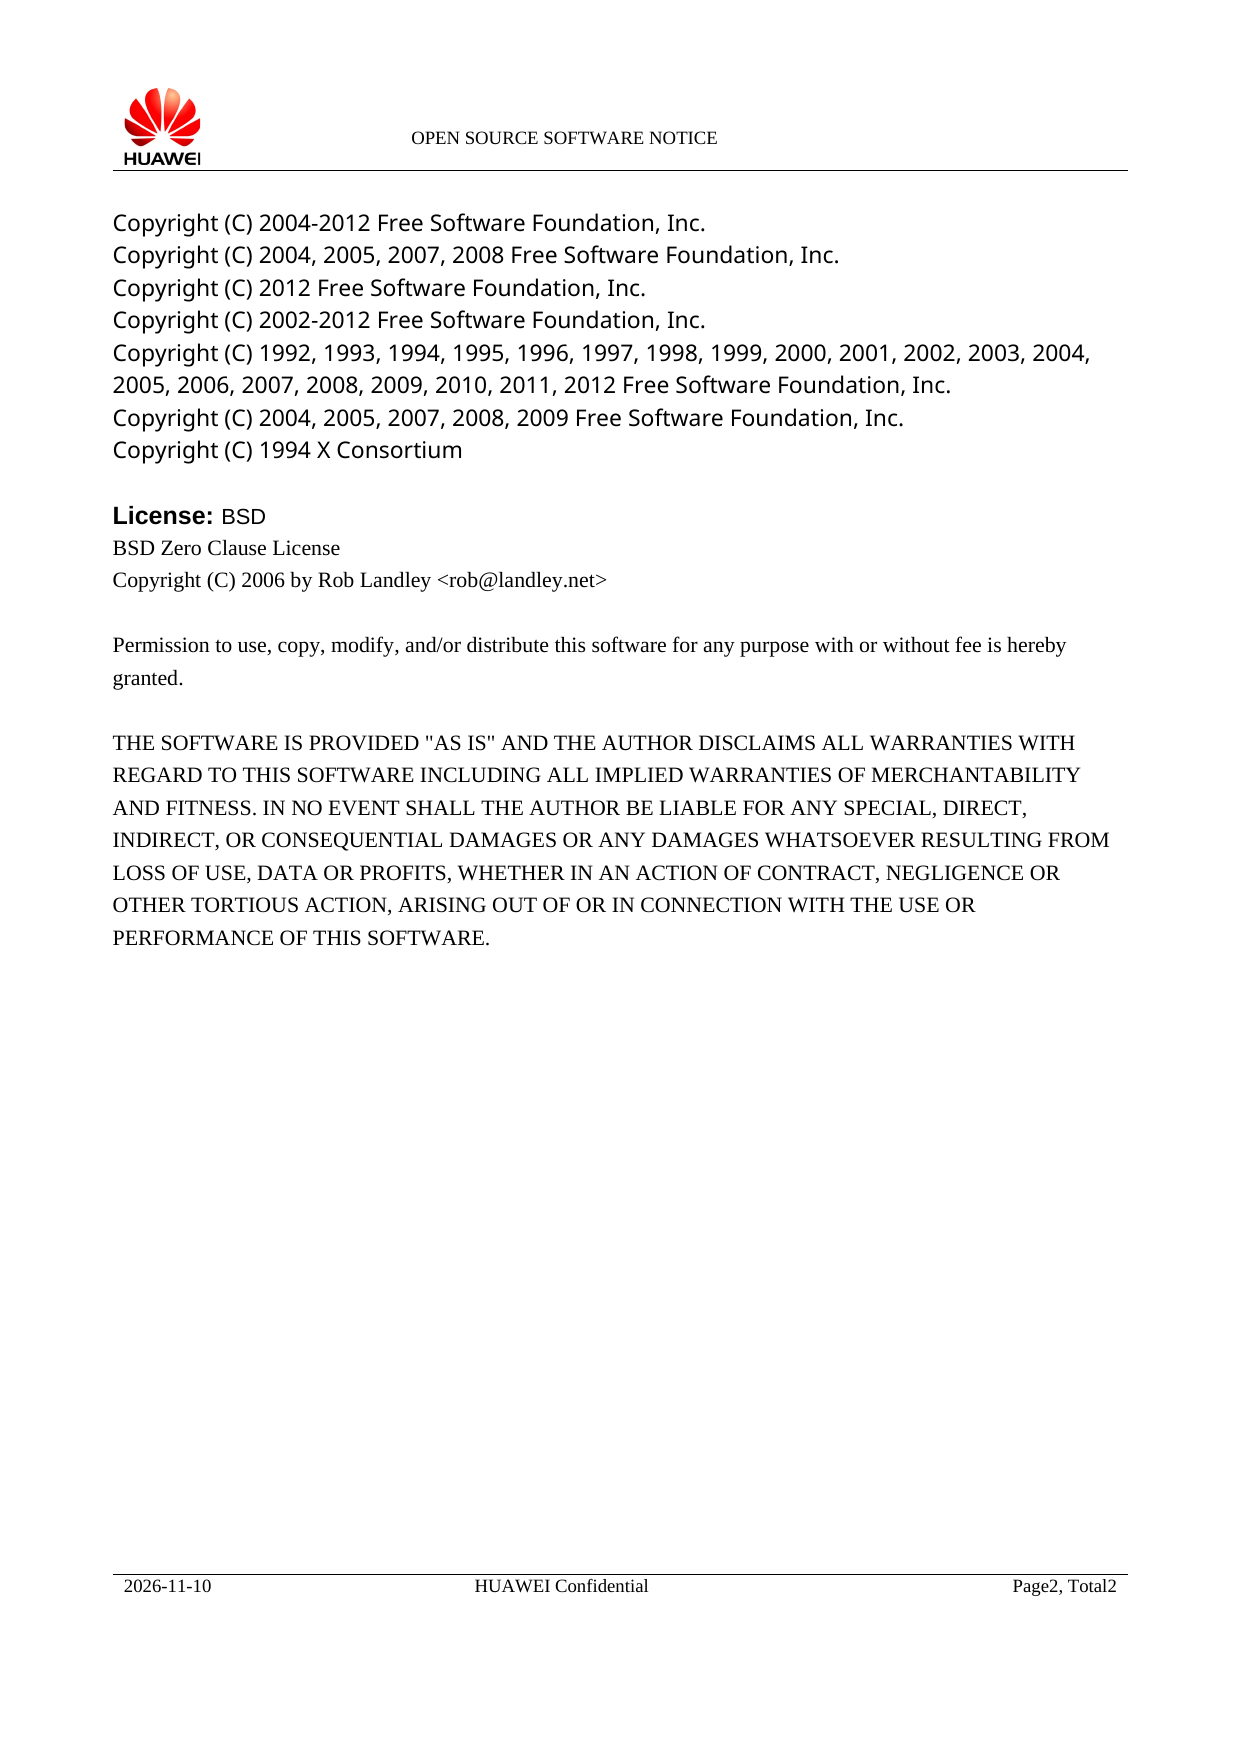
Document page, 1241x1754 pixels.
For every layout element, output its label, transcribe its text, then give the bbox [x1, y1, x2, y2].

text BSD Zero Clause License Copyright (C) 2006 by Rob Landley <rob@landley.net> Permission to use, copy, modify, and/or distribute this software for any purpose with or without fee is hereby granted. THE SOFTWARE IS PROVIDED "AS IS" AND THE AUTHOR DISCLAIMS ALL WARRANTIES WITH REGARD TO THIS SOFTWARE INCLUDING ALL IMPLIED WARRANTIES OF MERCHANTABILITY AND FITNESS. IN NO EVENT SHALL THE AUTHOR BE LIABLE FOR ANY SPECIAL, DIRECT, INDIRECT, OR CONSEQUENTIAL DAMAGES OR ANY DAMAGES WHATSOEVER RESULTING FROM LOSS OF USE, DATA OR PROFITS, WHETHER IN AN ACTION OF CONTRACT, NEGLIGENCE OR OTHER TORTIOUS ACTION, ARISING OUT OF OR IN CONNECTION WITH THE USE OR PERFORMANCE OF THIS SOFTWARE. [112, 531, 1128, 986]
text License: BSD [112, 499, 1128, 531]
picture [124, 88, 201, 165]
